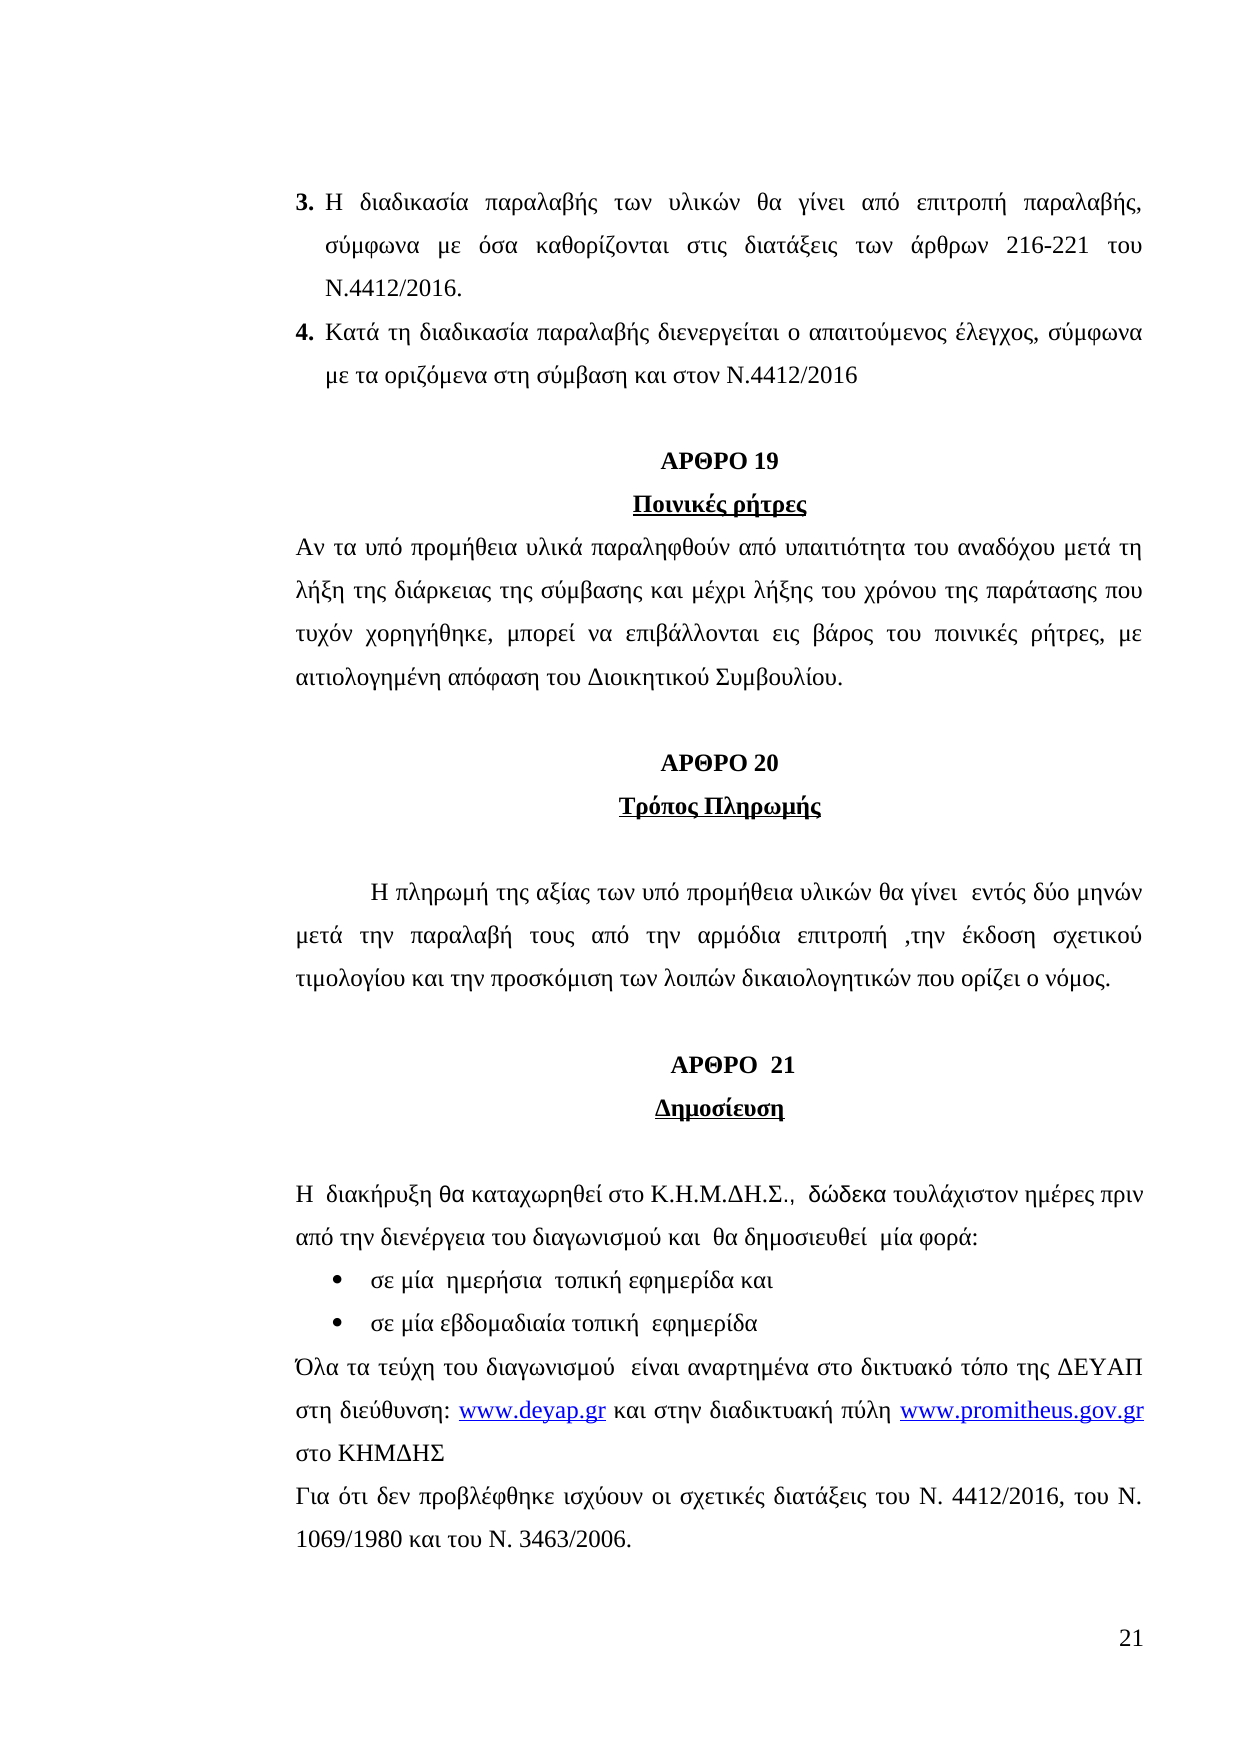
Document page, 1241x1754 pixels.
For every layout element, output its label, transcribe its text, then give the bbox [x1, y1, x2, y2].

list Κατά τη διαδικασία παραλαβής διενεργείται ο απαιτούμενος έλεγχος, σύμφωνα με τα οριζόμενα στη σύμβαση και στον Ν.4412/2016 [295, 317, 1144, 388]
text Τρόπος Πληρωμής [295, 791, 1144, 820]
list H διαδικασία παραλαβής των υλικών θα γίνει από επιτροπή παραλαβής, σύμφωνα με όσα καθορίζονται στις διατάξεις των άρθρων 216-221 του Ν.4412/2016. [295, 187, 1144, 302]
text Η πληρωμή της αξίας των υπό προμήθεια υλικών θα γίνει εντός δύο μηνών μετά την παραλαβή τους από την αρμόδια επιτροπή ,την έκδοση σχετικού τιμολογίου και την προσκόμιση των λοιπών δικαιολογητικών που ορίζει ο νόμος. [295, 877, 1144, 992]
text Αν τα υπό προμήθεια υλικά παραληφθούν από υπαιτιότητα του αναδόχου μετά τη λήξη της διάρκειας της σύμβασης και μέχρι λήξης του χρόνου της παράτασης που τυχόν χορηγήθηκε, μπορεί να επιβάλλονται εις βάρος του ποινικές ρήτρες, με αιτιολογημένη απόφαση του Διοικητικού Συμβουλίου. [295, 532, 1144, 690]
text Ποινικές ρήτρες [295, 489, 1144, 518]
text ΑΡΘΡΟ 21 [619, 1050, 1144, 1078]
text ΑΡΘΡΟ 19 [295, 446, 1144, 475]
list σε μία εβδομαδιαία τοπική εφημερίδα [333, 1308, 1144, 1337]
text ΑΡΘΡΟ 20 [295, 748, 1144, 777]
text Η διακήρυξη θα καταχωρηθεί στο Κ.Η.Μ.ΔΗ.Σ., δώδεκα τουλάχιστον ημέρες πριν από την διενέργεια του διαγωνισμού και θα δημοσιευθεί μία φορά: [295, 1179, 1144, 1251]
list σε μία ημερήσια τοπική εφημερίδα και [333, 1265, 1144, 1294]
text Δημοσίευση [295, 1093, 1144, 1122]
text Για ότι δεν προβλέφθηκε ισχύουν οι σχετικές διατάξεις του Ν. 4412/2016, του Ν. 1069/1980 και του Ν. 3463/2006. [295, 1481, 1144, 1553]
text Όλα τα τεύχη του διαγωνισμού είναι αναρτημένα στο δικτυακό τόπο της ΔΕΥΑΠ στη διεύθυνση: www.deyap.gr και στην διαδικτυακή πύλη www.promitheus.gov.gr στο ΚΗΜΔΗΣ [295, 1352, 1144, 1467]
